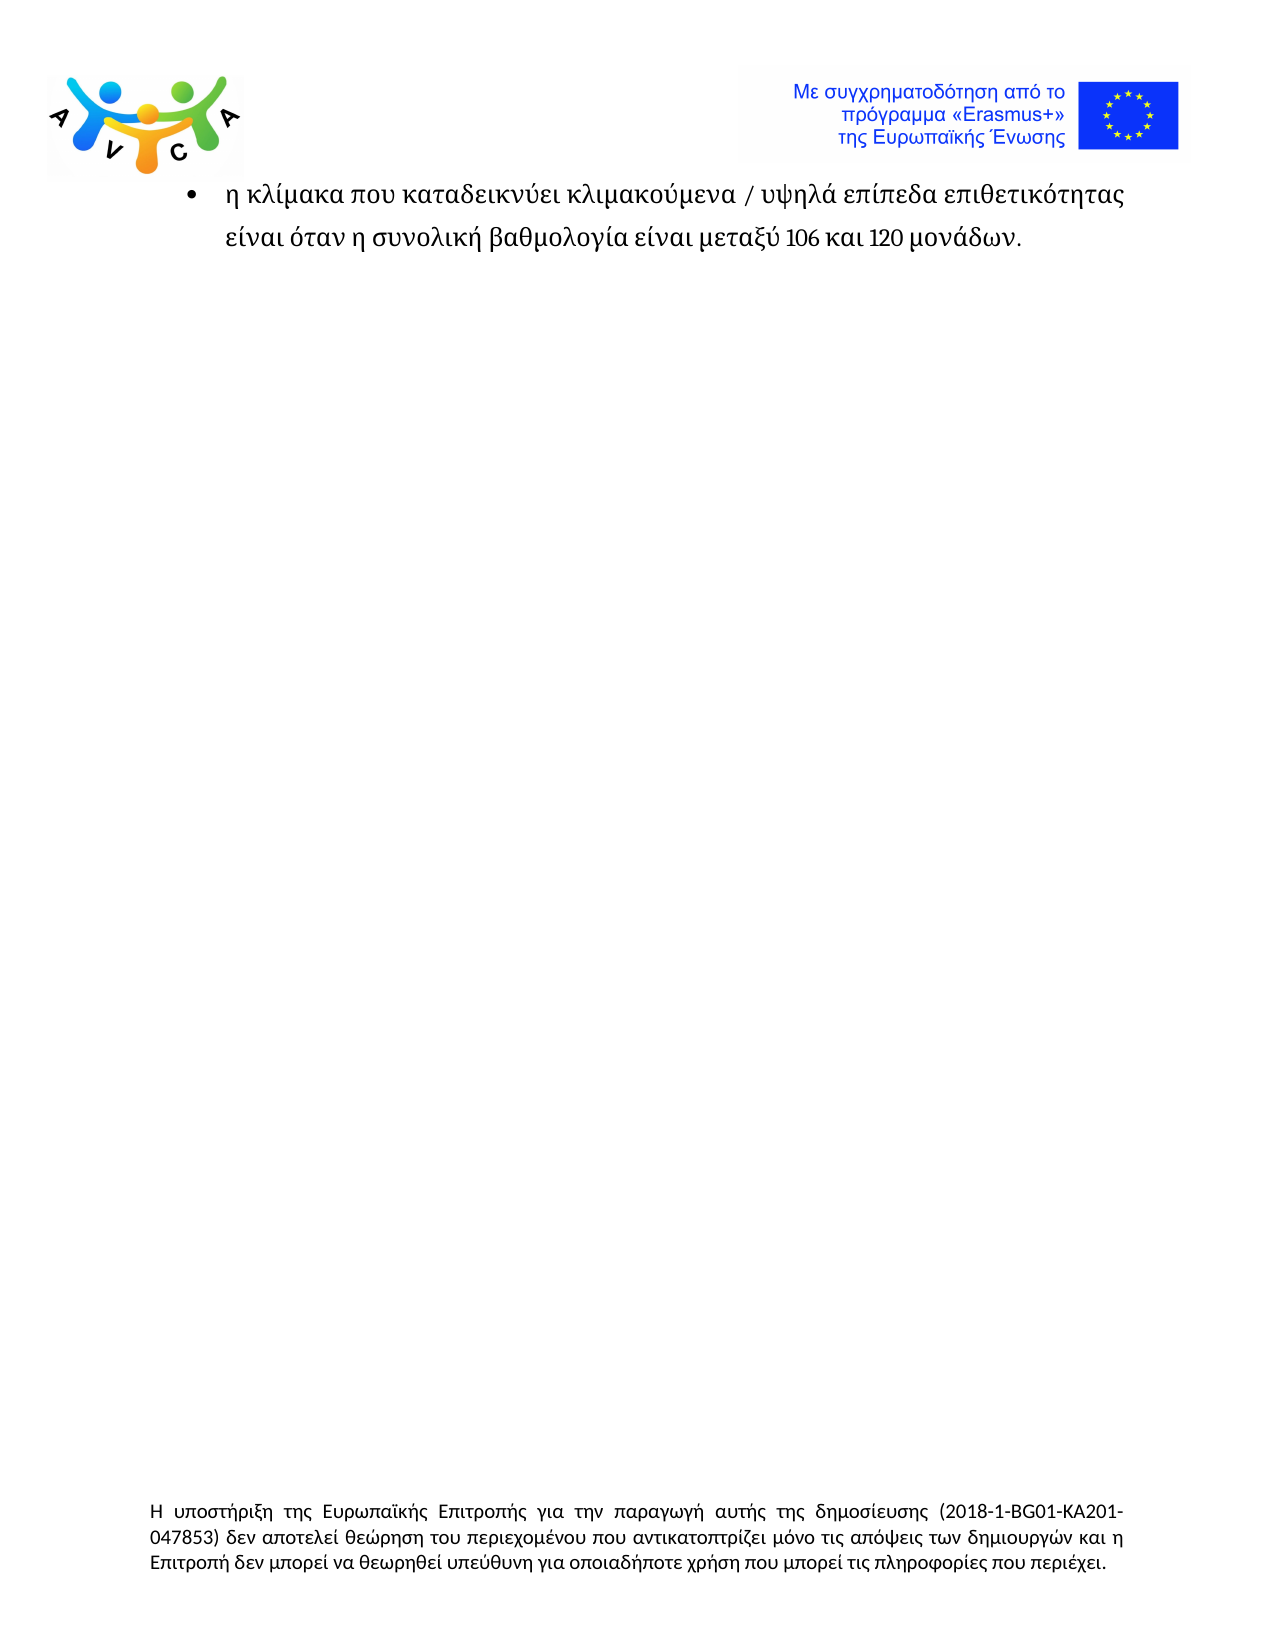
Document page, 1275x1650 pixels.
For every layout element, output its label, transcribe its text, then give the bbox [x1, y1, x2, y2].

list η κλίμακα που καταδεικνύει κλιμακούμενα / υψηλά επίπεδα επιθετικότητας είναι όταν η συνολική βαθμολογία είναι μεταξύ 106 και 120 μονάδων. [187, 181, 1125, 253]
picture [46, 75, 244, 182]
picture [737, 65, 1191, 163]
